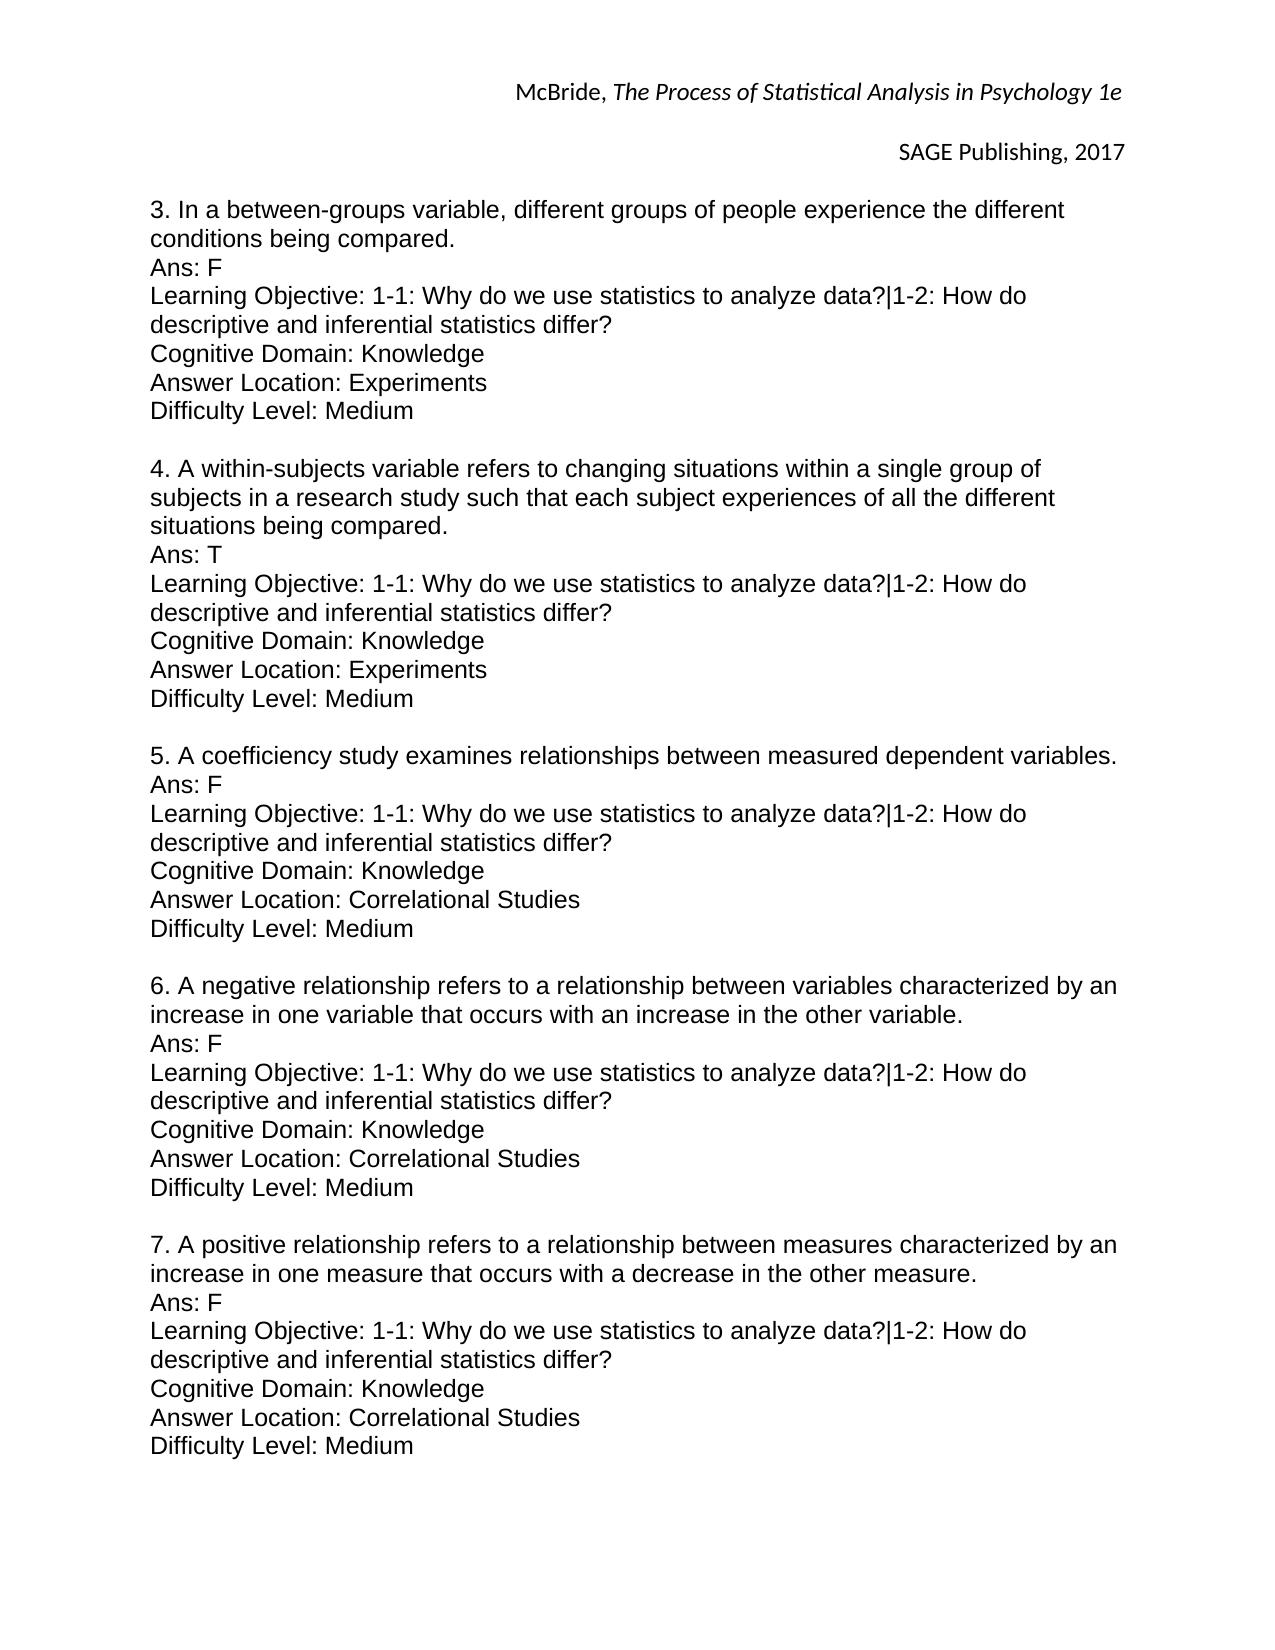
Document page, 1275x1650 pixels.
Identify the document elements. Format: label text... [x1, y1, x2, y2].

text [150, 281, 1125, 339]
text Ans: F [150, 770, 1125, 799]
text Ans: F [150, 1287, 1125, 1316]
text Answer Location: Correlational Studies [150, 1402, 1125, 1431]
text Answer Location: Correlational Studies [150, 885, 1125, 914]
text Answer Location: Correlational Studies [150, 1144, 1125, 1172]
text Cognitive Domain: Knowledge [150, 1115, 1125, 1144]
text Answer Location: Experiments [150, 655, 1125, 684]
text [150, 1316, 1125, 1374]
text 7. A positive relationship refers to a relationship between measures characterized by an increase in one measure that occurs with a decrease in the other measure. [150, 1230, 1125, 1287]
text Difficulty Level: Medium [150, 684, 1125, 712]
text Learning Objective: 1-1: Why do we use statistics to analyze data?|1-2: How do descriptive and inferential statistics differ? [150, 569, 1125, 626]
text 3. In a between-groups variable, different groups of people experience the different conditions being compared. [150, 195, 1125, 252]
text 5. A coefficiency study examines relationships between measured dependent variables. [150, 741, 1125, 770]
text Cognitive Domain: Knowledge [150, 339, 1125, 367]
text Ans: F [150, 1029, 1125, 1057]
text 4. A within-subjects variable refers to changing situations within a single group of subjects in a research study such that each subject experiences of all the different situations being compared. [150, 454, 1125, 540]
text Cognitive Domain: Knowledge [150, 626, 1125, 655]
text Difficulty Level: Medium [150, 1172, 1125, 1201]
text Ans: T [150, 540, 1125, 569]
text Difficulty Level: Medium [150, 1431, 1125, 1460]
text Cognitive Domain: Knowledge [150, 856, 1125, 885]
text Difficulty Level: Medium [150, 396, 1125, 425]
text Answer Location: Experiments [150, 367, 1125, 396]
text Cognitive Domain: Knowledge [150, 1374, 1125, 1402]
text 6. A negative relationship refers to a relationship between variables characterized by an increase in one variable that occurs with an increase in the other variable. [150, 971, 1125, 1029]
text Difficulty Level: Medium [150, 914, 1125, 942]
text Learning Objective: 1-1: Why do we use statistics to analyze data?|1-2: How do descriptive and inferential statistics differ? [150, 799, 1125, 856]
text Learning Objective: 1-1: Why do we use statistics to analyze data?|1-2: How do descriptive and inferential statistics differ? [150, 1057, 1125, 1115]
text Ans: F [150, 252, 1125, 281]
